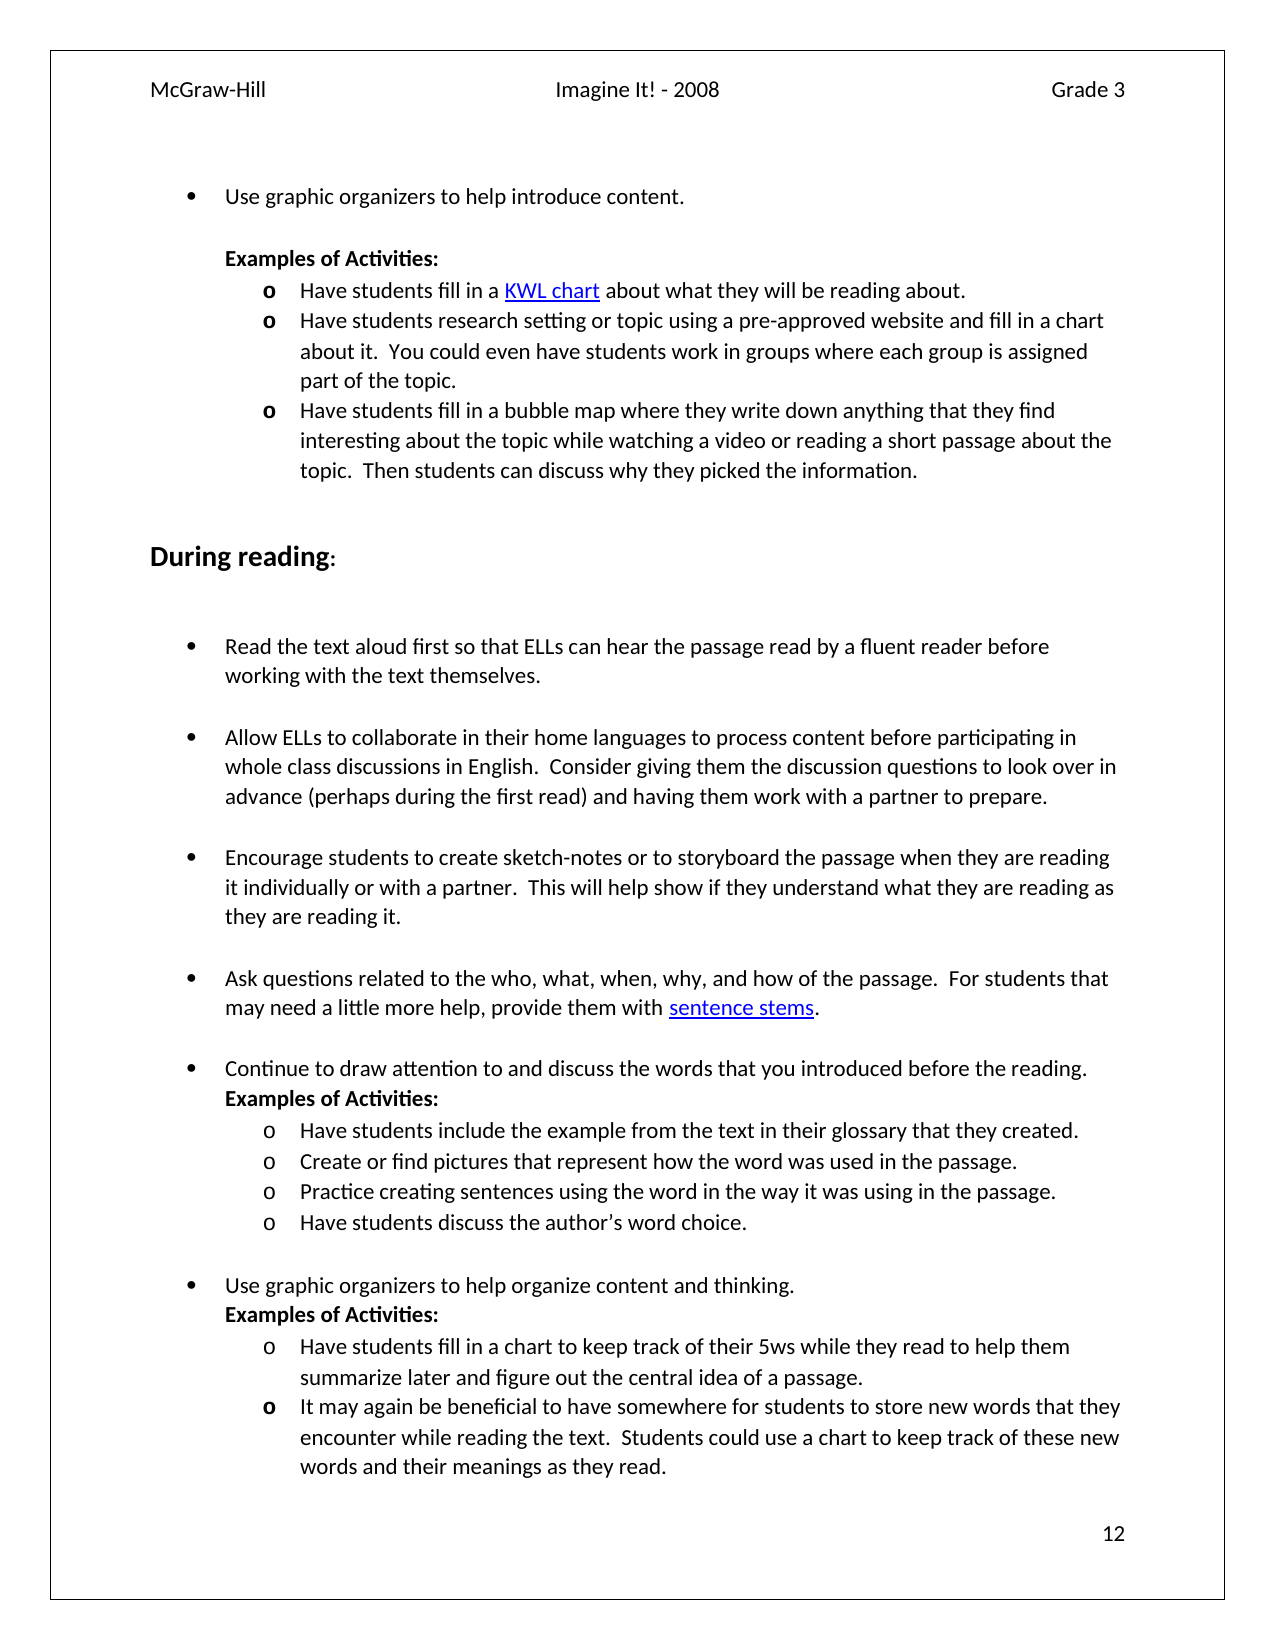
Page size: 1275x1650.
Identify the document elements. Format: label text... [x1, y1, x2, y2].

text During reading: [150, 538, 1125, 574]
list Use graphic organizers to help organize content and thinking. [187, 1271, 1125, 1299]
list Read the text aloud first so that ELLs can hear the passage read by a fluent reader before working with the text themselves. [187, 632, 1125, 689]
list Create or find pictures that represent how the word was used in the passage. [262, 1147, 1125, 1176]
list Have students fill in a KWL chart about what they will be reading about. [262, 276, 1125, 305]
list Allow ELLs to collaborate in their home languages to process content before participating in whole class discussions in English. Consider giving them the discussion questions to look over in advance (perhaps during the first read) and having them work with a partner to prepare. [187, 723, 1125, 810]
list Examples of Activities: [225, 244, 1125, 272]
list Have students discuss the author’s word choice. [262, 1208, 1125, 1237]
list Have students fill in a chart to keep track of their 5ws while they read to help them summarize later and figure out the central idea of a passage. [262, 1332, 1125, 1391]
list Examples of Activities: [225, 1084, 1125, 1112]
list Have students include the example from the text in their glossary that they created. [262, 1116, 1125, 1145]
list Examples of Activities: [225, 1300, 1125, 1328]
list Practice creating sentences using the word in the way it was using in the passage. [262, 1177, 1125, 1207]
list Ask questions related to the who, what, when, why, and how of the passage. For students that may need a little more help, provide them with sentence stems. [187, 964, 1125, 1021]
list It may again be beneficial to have somewhere for students to store new words that they encounter while reading the text. Students could use a chart to keep track of these new words and their meanings as they read. [262, 1392, 1125, 1480]
list Use graphic organizers to help introduce content. [187, 182, 1125, 210]
list Have students fill in a bubble map where they write down anything that they find interesting about the topic while watching a video or reading a short passage about the topic. Then students can discuss why they picked the information. [262, 396, 1125, 484]
list Encourage students to create sketch-notes or to storyboard the passage when they are reading it individually or with a partner. This will help show if they understand what they are reading as they are reading it. [187, 843, 1125, 930]
list Continue to draw attention to and discuss the words that you introduced before the reading. [187, 1054, 1125, 1083]
list Have students research setting or topic using a pre-approved website and fill in a chart about it. You could even have students work in groups where each group is assigned part of the topic. [262, 307, 1125, 394]
